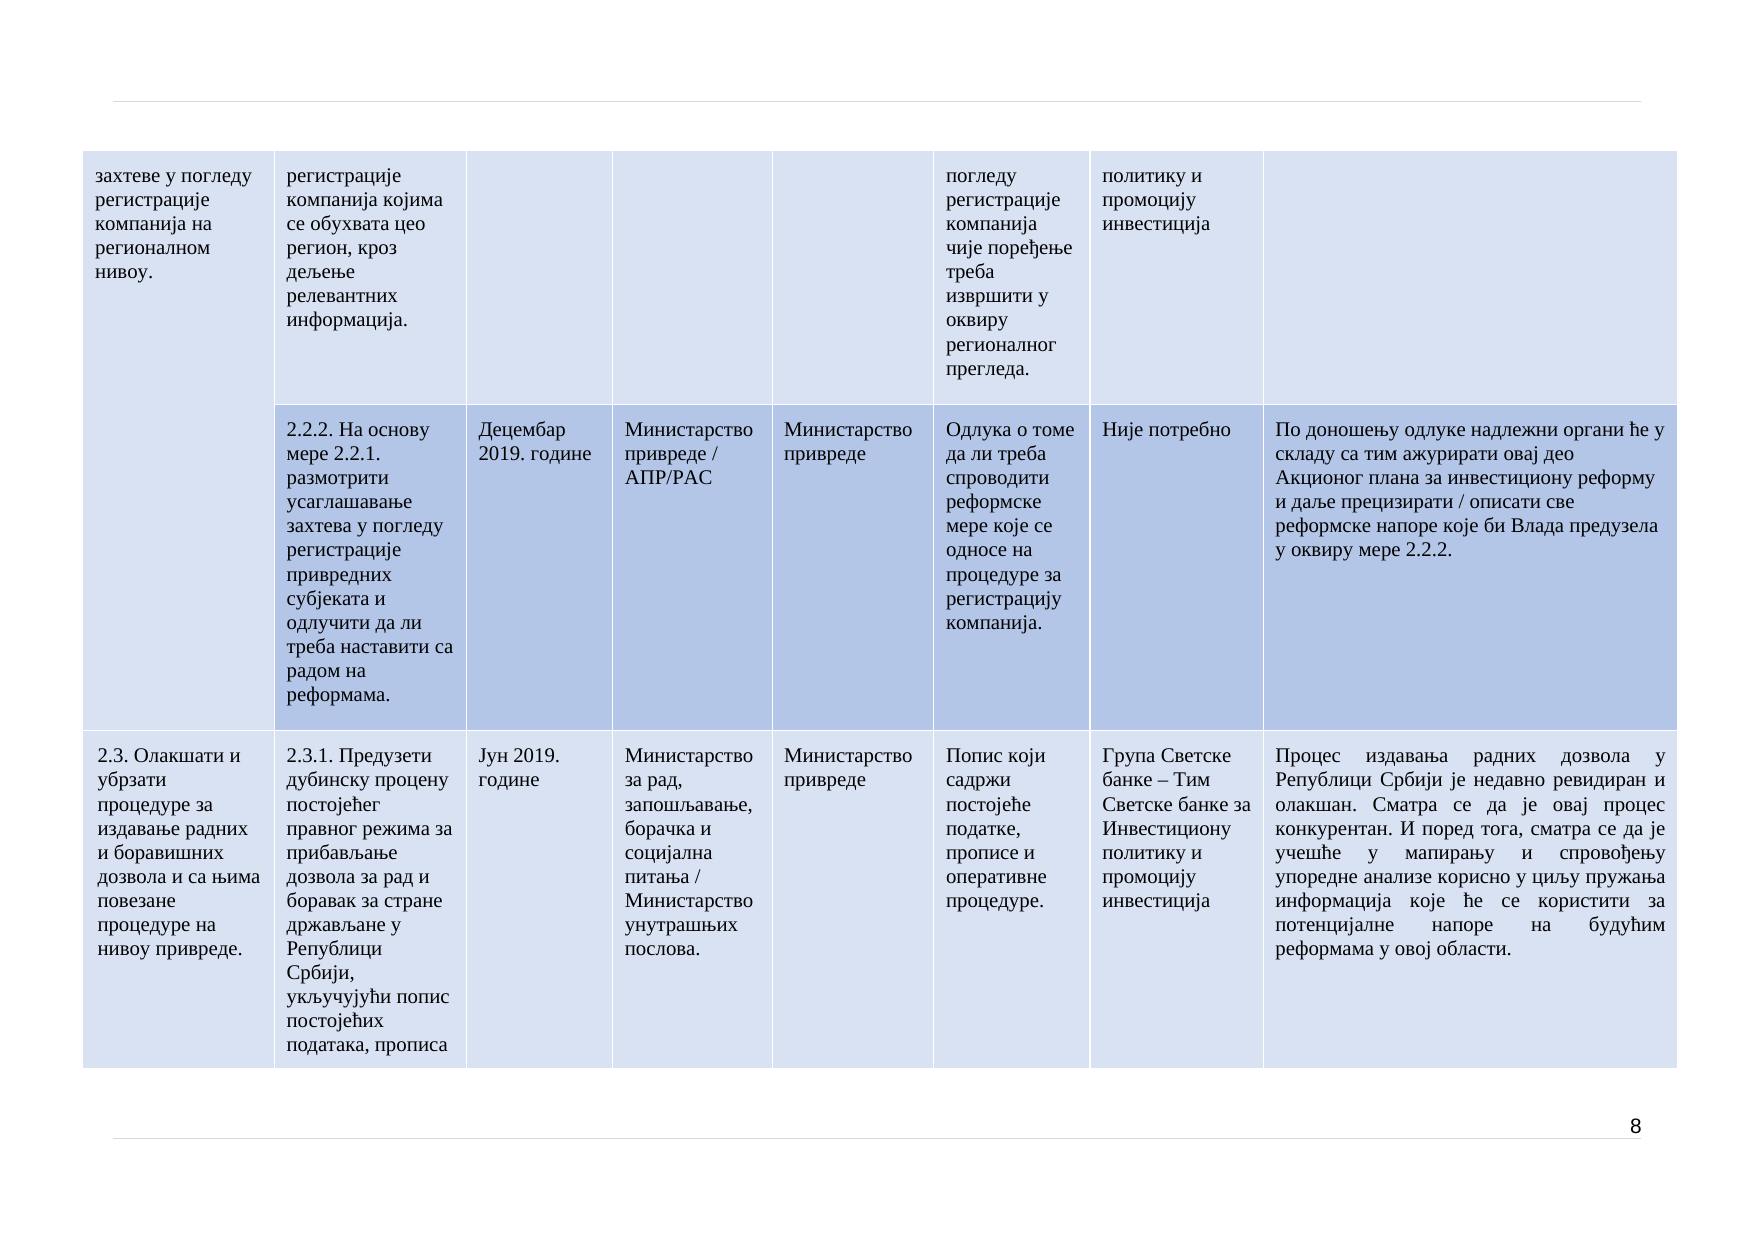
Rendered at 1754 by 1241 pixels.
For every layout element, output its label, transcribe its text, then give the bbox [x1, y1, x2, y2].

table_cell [1091, 151, 1263, 404]
table_cell Министарство привреде [773, 405, 933, 730]
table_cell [773, 151, 933, 404]
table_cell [934, 731, 1089, 1068]
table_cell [275, 731, 466, 1068]
table_cell По доношењу одлуке надлежни органи ће у складу са тим ажурирати овај део Акционог плана за инвестициону реформу и даље прецизирати / описати све реформске напоре које би Влада предузела у оквиру мере 2.2.2. [1264, 405, 1677, 730]
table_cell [1264, 731, 1677, 1068]
table_cell Одлука о томе да ли треба спроводити реформске мере које се односе на процедуре за регистрацију компанија. [934, 405, 1089, 730]
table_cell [934, 151, 1089, 404]
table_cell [83, 151, 274, 730]
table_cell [1264, 151, 1677, 404]
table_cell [613, 151, 772, 404]
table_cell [613, 731, 772, 1068]
table_cell Није потребно [1091, 405, 1263, 730]
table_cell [773, 731, 933, 1068]
table_cell 2.2.2. На основу мере 2.2.1. размотрити усаглашавање захтева у погледу регистрације привредних субјеката и одлучити да ли треба наставити са радом на реформама. [275, 405, 466, 730]
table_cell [467, 151, 612, 404]
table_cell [83, 731, 274, 1068]
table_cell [275, 151, 466, 404]
table_cell Децембар 2019. године [467, 405, 612, 730]
table_cell Министарство привреде / АПР/РАС [613, 405, 772, 730]
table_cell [1091, 731, 1263, 1068]
table_cell Јун 2019. године [467, 731, 612, 1068]
